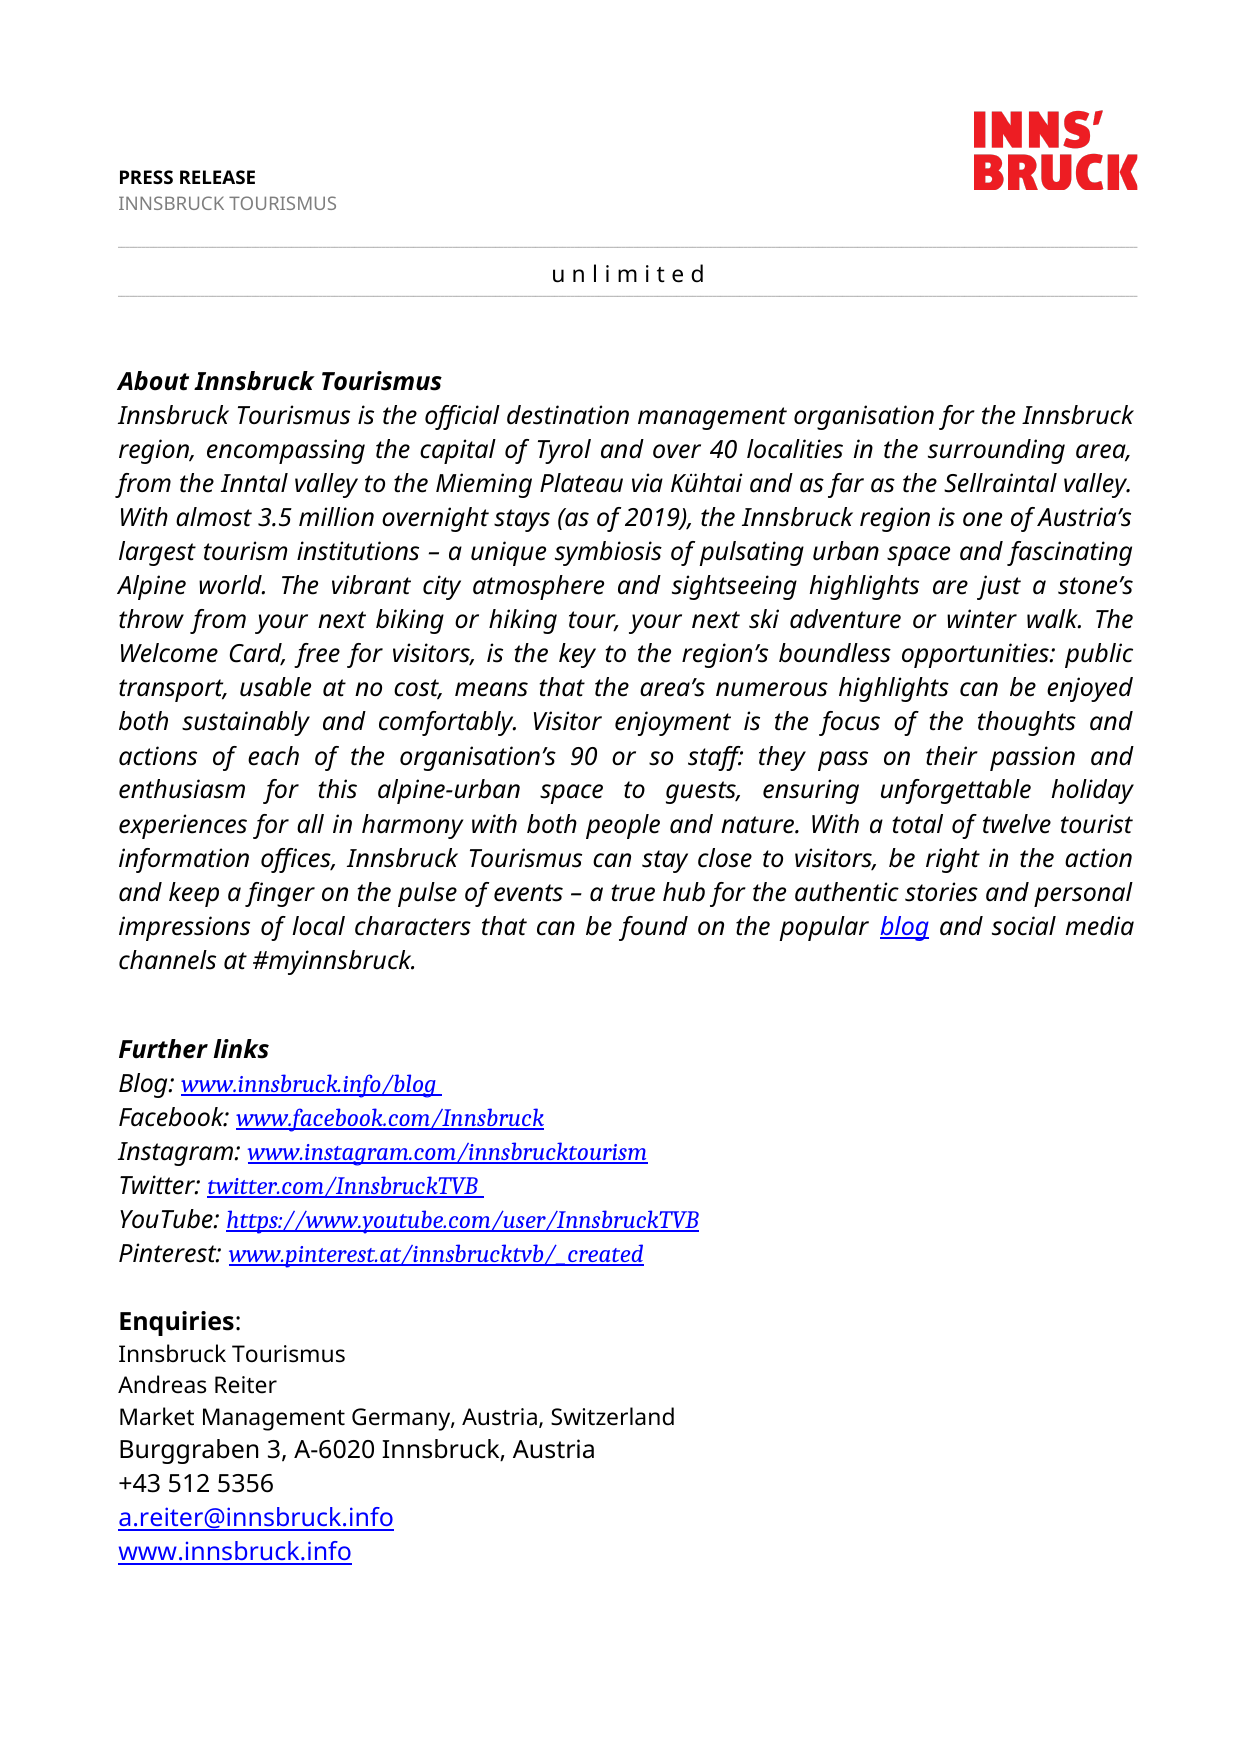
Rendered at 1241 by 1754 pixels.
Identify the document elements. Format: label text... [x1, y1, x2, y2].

text +43 512 5356 [118, 1466, 1137, 1500]
text Instagram: www.instagram.com/innsbrucktourism [118, 1134, 1137, 1168]
text Burggraben 3, A-6020 Innsbruck, Austria [118, 1432, 1137, 1466]
text a.reiter@innsbruck.info [118, 1500, 1137, 1534]
text Enquiries: [118, 1304, 1137, 1338]
text www.innsbruck.info [118, 1534, 1137, 1568]
text Market Management Germany, Austria, Switzerland [118, 1401, 1137, 1432]
text YouTube: https://www.youtube.com/user/InnsbruckTVB [118, 1202, 1137, 1236]
text Blog: www.innsbruck.info/blog [118, 1066, 1137, 1099]
text Pinterest: www.pinterest.at/innsbrucktvb/_created [118, 1236, 1137, 1270]
text Innsbruck Tourismus [118, 1338, 1137, 1369]
text Further links [118, 1031, 1137, 1066]
text About Innsbruck Tourismus [118, 363, 1137, 397]
text Facebook: www.facebook.com/Innsbruck [118, 1099, 1137, 1134]
text Twitter: twitter.com/InnsbruckTVB [118, 1168, 1137, 1202]
text Andreas Reiter [118, 1369, 1137, 1401]
text Innsbruck Tourismus is the official destination management organisation for the Innsbruck region, encompassing the capital of Tyrol and over 40 localities in the surrounding area, from the Inntal valley to the Mieming Plateau via Kühtai and as far as the Sellraintal valley. With almost 3.5 million overnight stays (as of 2019), the Innsbruck region is one of Austria’s largest tourism institutions – a unique symbiosis of pulsating urban space and fascinating Alpine world. The vibrant city atmosphere and sightseeing highlights are just a stone’s throw from your next biking or hiking tour, your next ski adventure or winter walk. The Welcome Card, free for visitors, is the key to the region’s boundless opportunities: public transport, usable at no cost, means that the area’s numerous highlights can be enjoyed both sustainably and comfortably. Visitor enjoyment is the focus of the thoughts and actions of each of the organisation’s 90 or so staff: they pass on their passion and enthusiasm for this alpine-urban space to guests, ensuring unforgettable holiday experiences for all in harmony with both people and nature. With a total of twelve tourist information offices, Innsbruck Tourismus can stay close to visitors, be right in the action and keep a finger on the pulse of events – a true hub for the authentic stories and personal impressions of local characters that can be found on the popular blog and social media channels at #myinnsbruck. [118, 397, 1137, 977]
